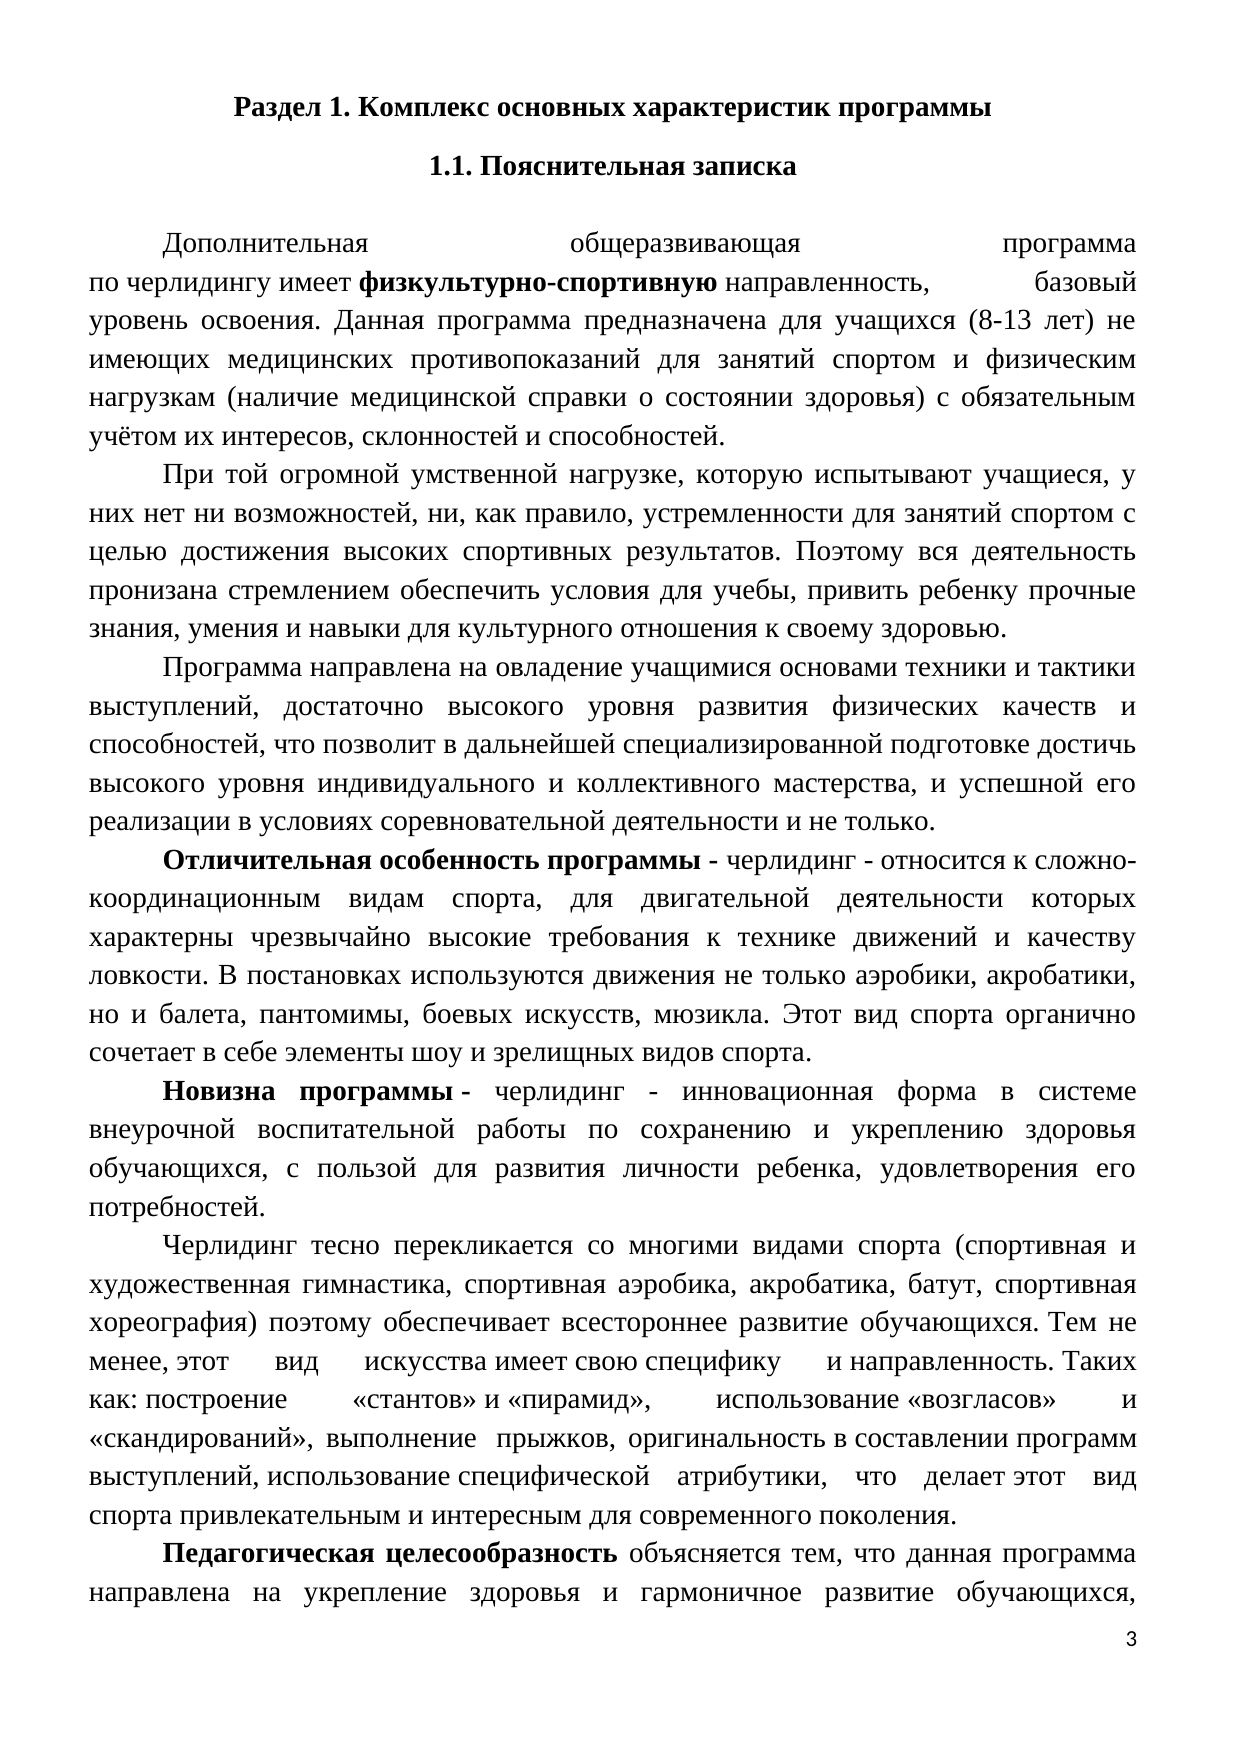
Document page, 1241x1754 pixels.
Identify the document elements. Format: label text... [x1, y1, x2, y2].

text Дополнительная общеразвивающая программа по черлидингу имеет физкультурно-спортивную направленность, базовый уровень освоения. Данная программа предназначена для учащихся (8-13 лет) не имеющих медицинских противопоказаний для занятий спортом и физическим нагрузкам (наличие медицинской справки о состоянии здоровья) с обязательным учётом их интересов, склонностей и способностей. [89, 225, 1137, 451]
text Программа направлена на овладение учащимися основами техники и тактики выступлений, достаточно высокого уровня развития физических качеств и способностей, что позволит в дальнейшей специализированной подготовке достичь высокого уровня индивидуального и коллективного мастерства, и успешной его реализации в условиях соревновательной деятельности и не только. [89, 649, 1137, 837]
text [89, 1536, 1137, 1608]
text Отличительная особенность программы - черлидинг - относится к сложно-координационным видам спорта, для двигательной деятельности которых характерны чрезвычайно высокие требования к технике движений и качеству ловкости. В постановках используются движения не только аэробики, акробатики, но и балета, пантомимы, боевых искусств, мюзикла. Этот вид спорта органично сочетает в себе элементы шоу и зрелищных видов спорта. [89, 842, 1137, 1068]
subtitle Раздел 1. Комплекс основных характеристик программы [89, 89, 1137, 122]
subtitle 1.1. Пояснительная записка [89, 148, 1137, 182]
text Новизна программы - черлидинг - инновационная форма в системе внеурочной воспитательной работы по сохранению и укреплению здоровья обучающихся, с пользой для развития личности ребенка, удовлетворения его потребностей. [89, 1073, 1137, 1222]
text Черлидинг тесно перекликается со многими видами спорта (спортивная и художественная гимнастика, спортивная аэробика, акробатика, батут, спортивная хореография) поэтому обеспечивает всестороннее развитие обучающихся. Тем не менее, этот вид искусства имеет свою специфику и направленность. Таких как: построение «стантов» и «пирамид», использование «возгласов» и «скандирований», выполнение прыжков, оригинальность в составлении программ выступлений, использование специфической атрибутики, что делает этот вид спорта привлекательным и интересным для современного поколения. [89, 1227, 1137, 1531]
text При той огромной умственной нагрузке, которую испытывают учащиеся, у них нет ни возможностей, ни, как правило, устремленности для занятий спортом с целью достижения высоких спортивных результатов. Поэтому вся деятельность пронизана стремлением обеспечить условия для учебы, привить ребенку прочные знания, умения и навыки для культурного отношения к своему здоровью. [89, 456, 1137, 644]
